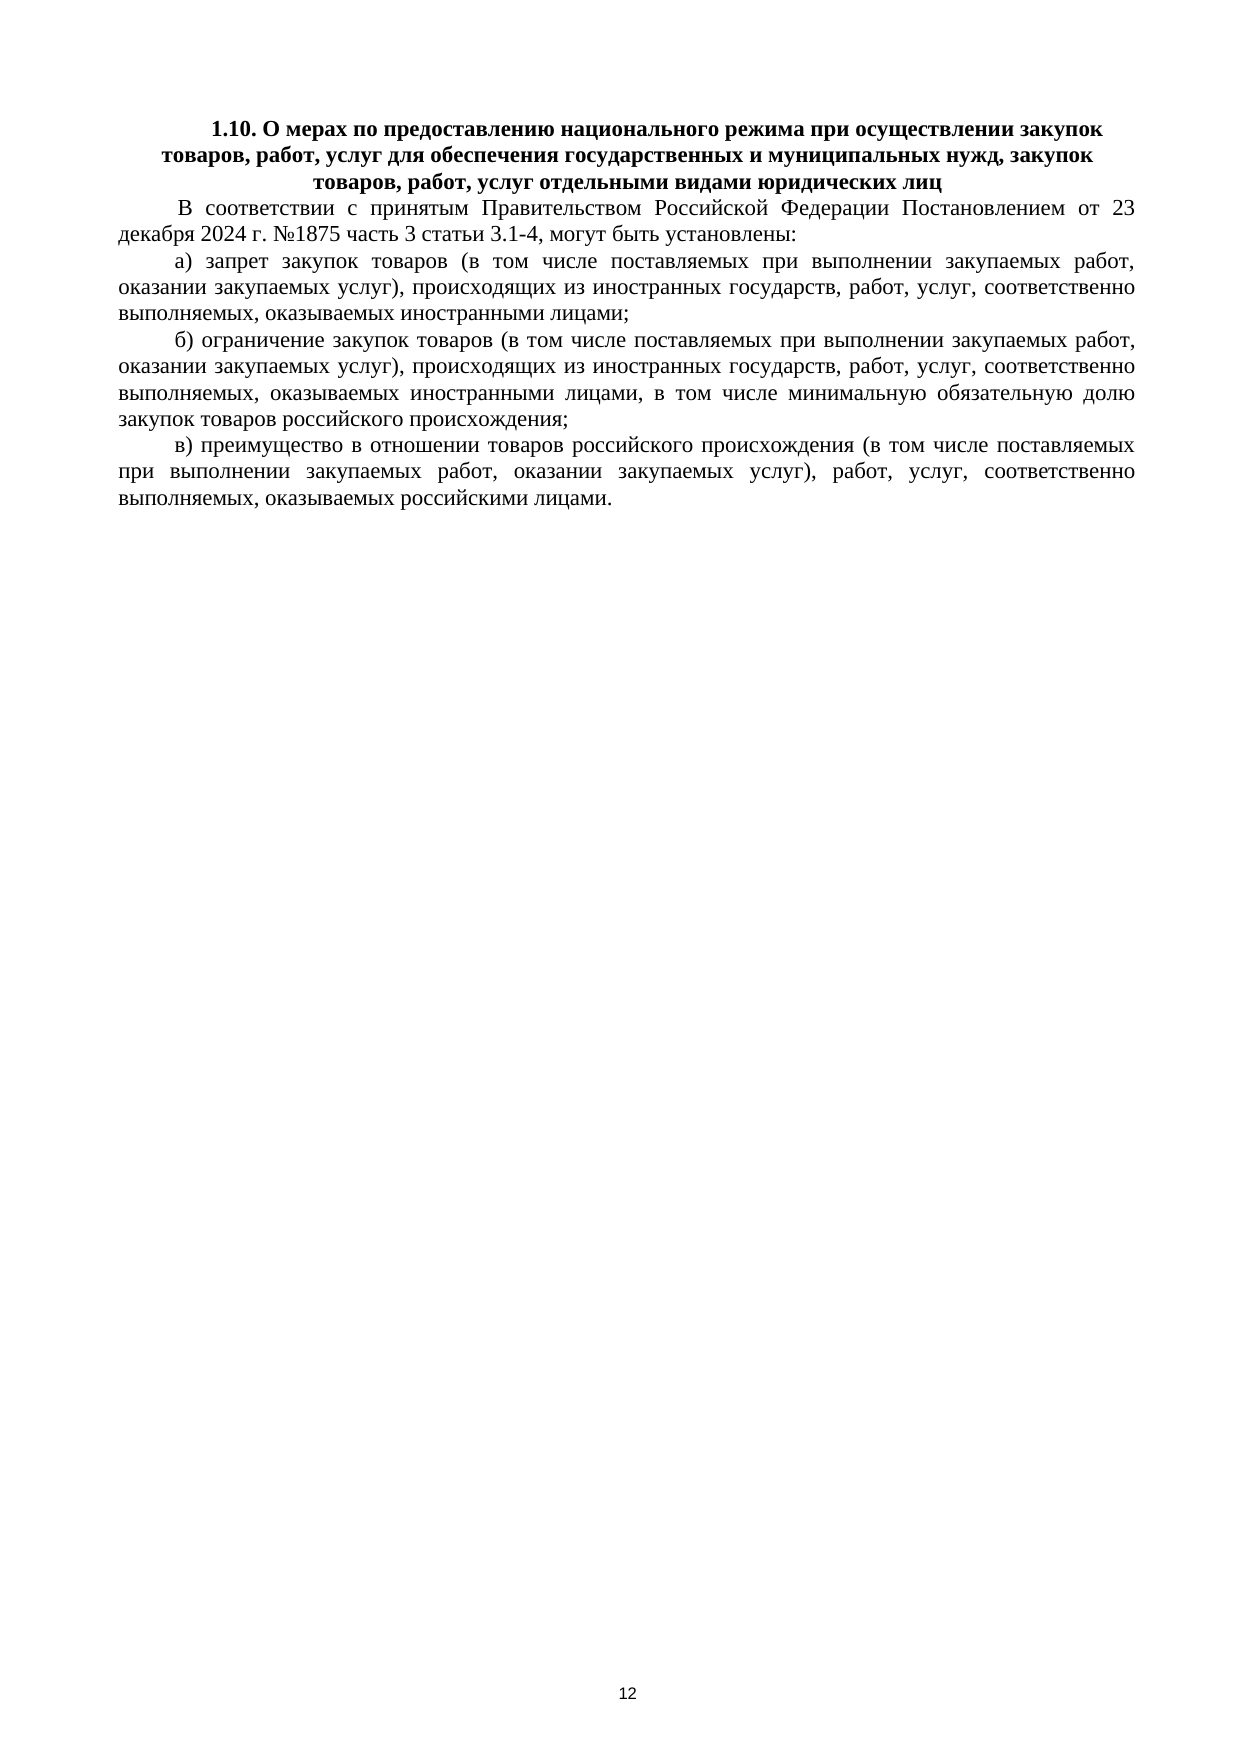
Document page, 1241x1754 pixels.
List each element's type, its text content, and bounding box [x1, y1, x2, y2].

text а) запрет закупок товаров (в том числе поставляемых при выполнении закупаемых работ, оказании закупаемых услуг), происходящих из иностранных государств, работ, услуг, соответственно выполняемых, оказываемых иностранными лицами; [118, 247, 1137, 326]
text б) ограничение закупок товаров (в том числе поставляемых при выполнении закупаемых работ, оказании закупаемых услуг), происходящих из иностранных государств, работ, услуг, соответственно выполняемых, оказываемых иностранными лицами, в том числе минимальную обязательную долю закупок товаров российского происхождения; [118, 326, 1137, 431]
text в) преимущество в отношении товаров российского происхождения (в том числе поставляемых при выполнении закупаемых работ, оказании закупаемых услуг), работ, услуг, соответственно выполняемых, оказываемых российскими лицами. [118, 431, 1137, 510]
text 1.10. О мерах по предоставлению национального режима при осуществлении закупок товаров, работ, услуг для обеспечения государственных и муниципальных нужд, закупок товаров, работ, услуг отдельными видами юридических лиц [118, 115, 1137, 194]
text В соответствии с принятым Правительством Российской Федерации Постановлением от 23 декабря 2024 г. №1875 часть 3 статьи 3.1-4, могут быть установлены: [118, 194, 1137, 247]
